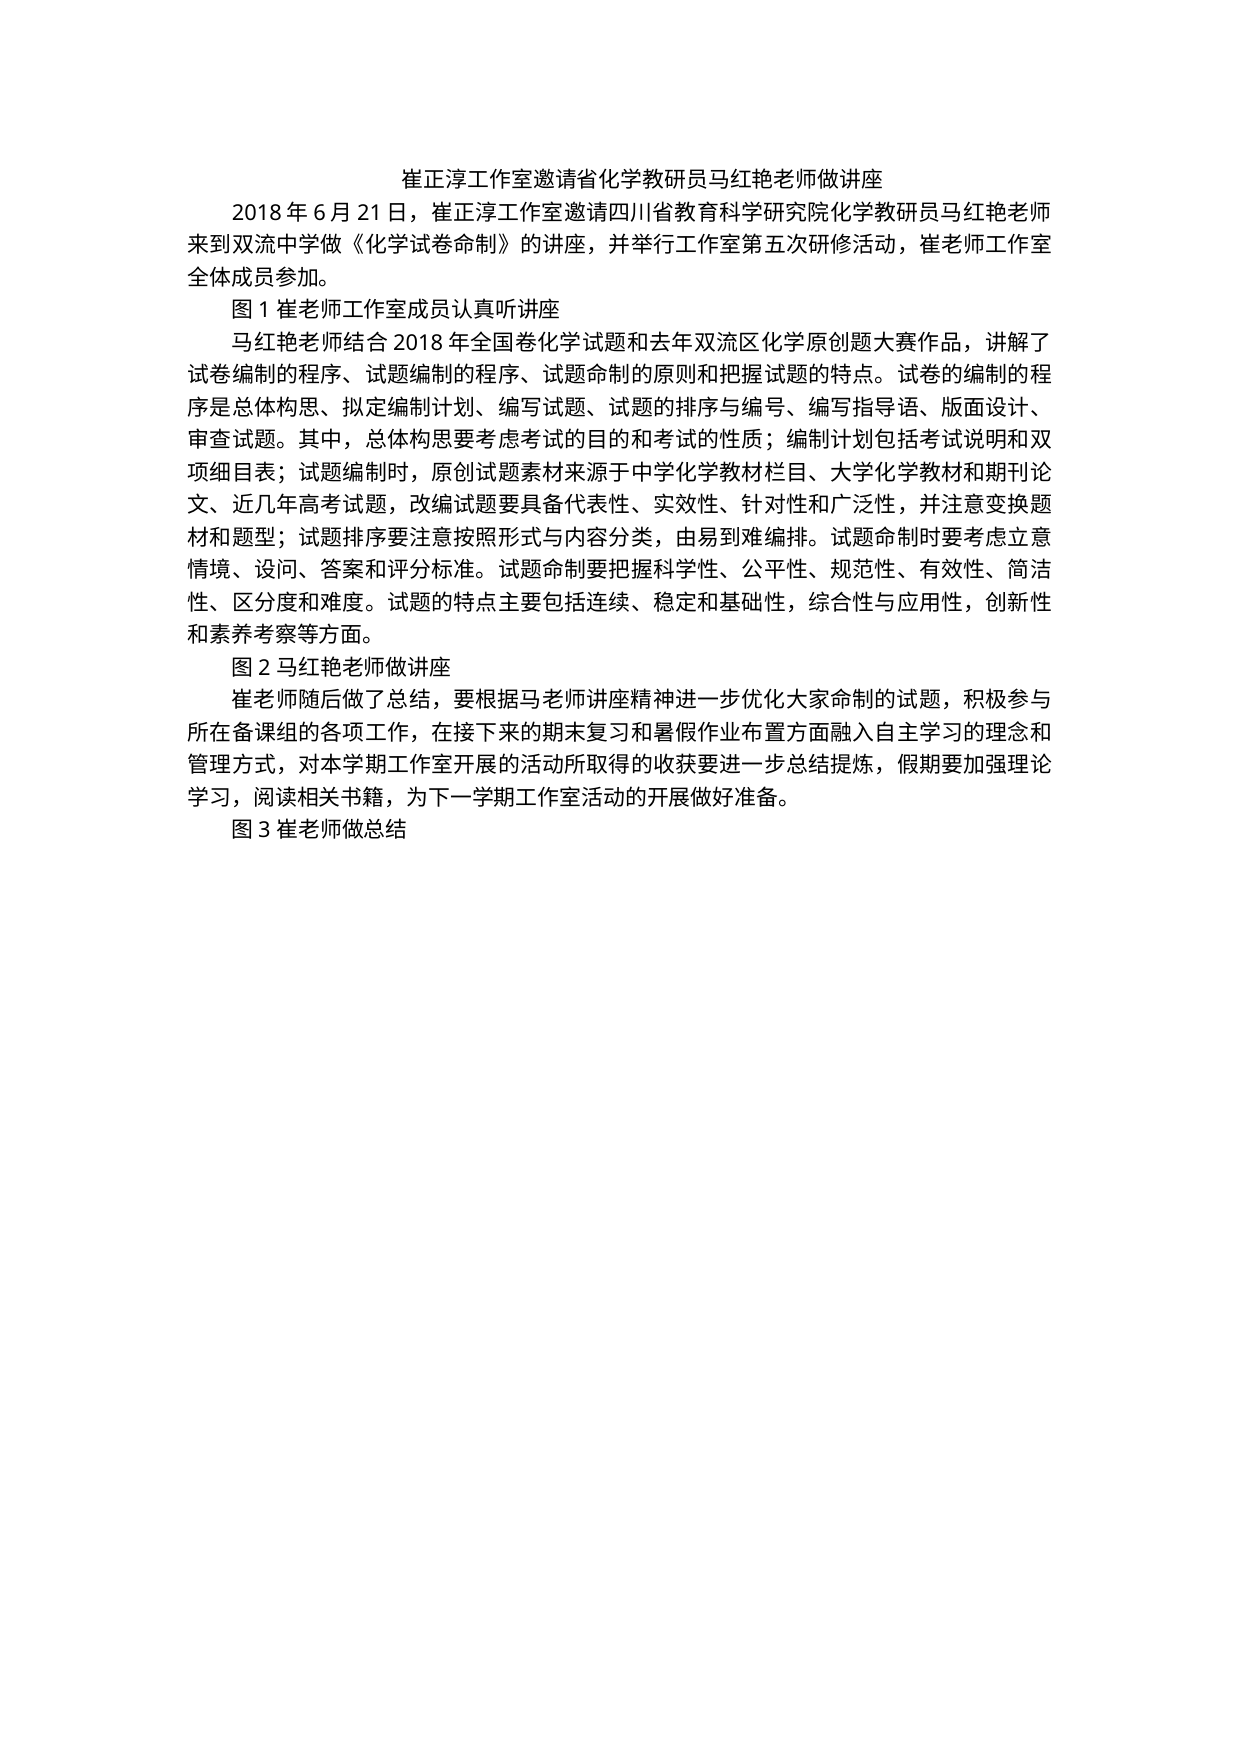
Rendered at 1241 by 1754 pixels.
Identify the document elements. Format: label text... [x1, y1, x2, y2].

text 图1 崔老师工作室成员认真听讲座 [187, 292, 1053, 324]
text 图3 崔老师做总结 [187, 812, 1053, 844]
text 2018年6月21日，崔正淳工作室邀请四川省教育科学研究院化学教研员马红艳老师来到双流中学做《化学试卷命制》的讲座，并举行工作室第五次研修活动，崔老师工作室全体成员参加。 [187, 194, 1053, 292]
text 图2 马红艳老师做讲座 [187, 649, 1053, 682]
text 崔正淳工作室邀请省化学教研员马红艳老师做讲座 [187, 162, 1053, 194]
text 马红艳老师结合2018年全国卷化学试题和去年双流区化学原创题大赛作品，讲解了试卷编制的程序、试题编制的程序、试题命制的原则和把握试题的特点。试卷的编制的程序是总体构思、拟定编制计划、编写试题、试题的排序与编号、编写指导语、版面设计、审查试题。其中，总体构思要考虑考试的目的和考试的性质；编制计划包括考试说明和双项细目表；试题编制时，原创试题素材来源于中学化学教材栏目、大学化学教材和期刊论文、近几年高考试题，改编试题要具备代表性、实效性、针对性和广泛性，并注意变换题材和题型；试题排序要注意按照形式与内容分类，由易到难编排。试题命制时要考虑立意、情境、设问、答案和评分标准。试题命制要把握科学性、公平性、规范性、有效性、简洁性、区分度和难度。试题的特点主要包括连续、稳定和基础性，综合性与应用性，创新性和素养考察等方面。 [187, 324, 1053, 649]
text 崔老师随后做了总结，要根据马老师讲座精神进一步优化大家命制的试题，积极参与所在备课组的各项工作，在接下来的期末复习和暑假作业布置方面融入自主学习的理念和管理方式，对本学期工作室开展的活动所取得的收获要进一步总结提炼，假期要加强理论学习，阅读相关书籍，为下一学期工作室活动的开展做好准备。 [187, 682, 1053, 812]
